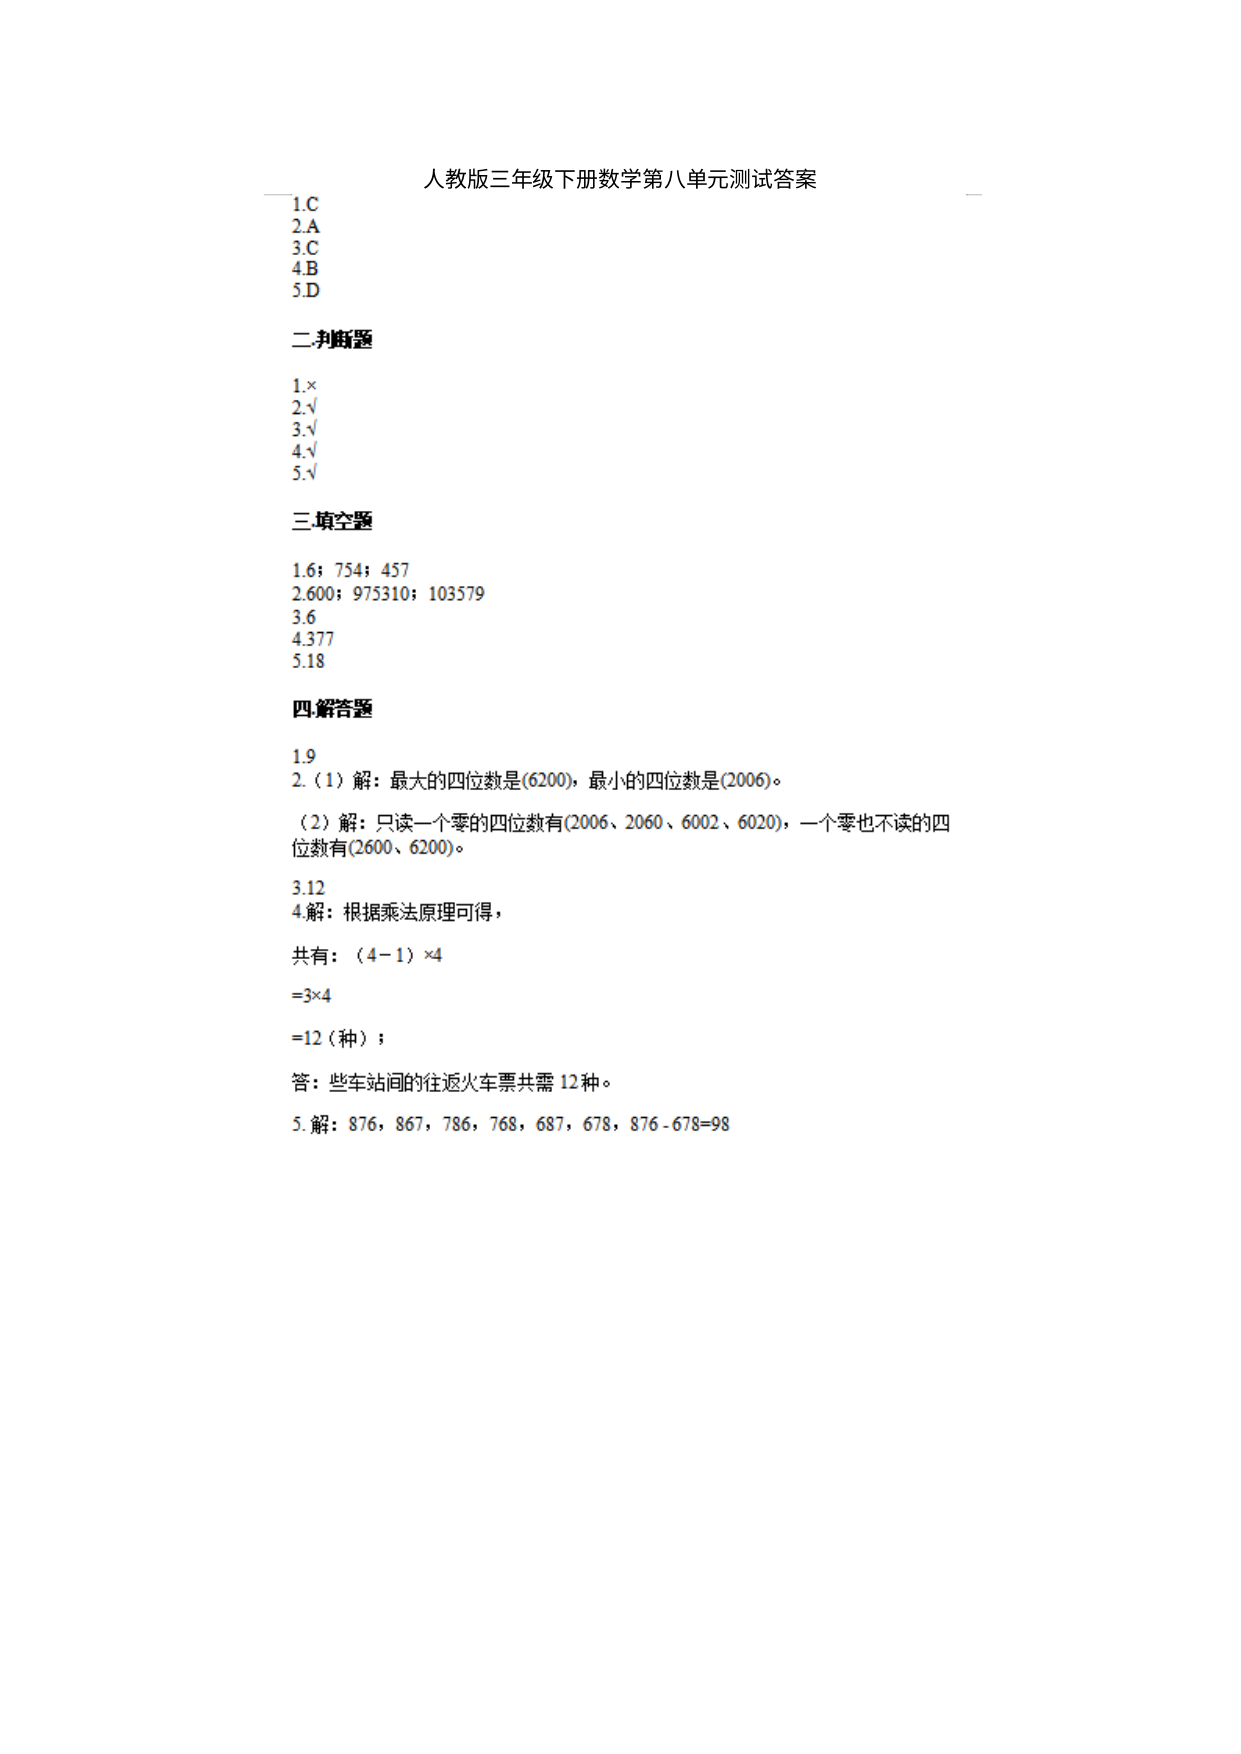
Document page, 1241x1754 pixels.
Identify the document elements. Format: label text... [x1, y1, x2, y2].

picture [258, 194, 982, 1178]
text 人教版三年级下册数学第八单元测试答案 [187, 162, 1053, 194]
